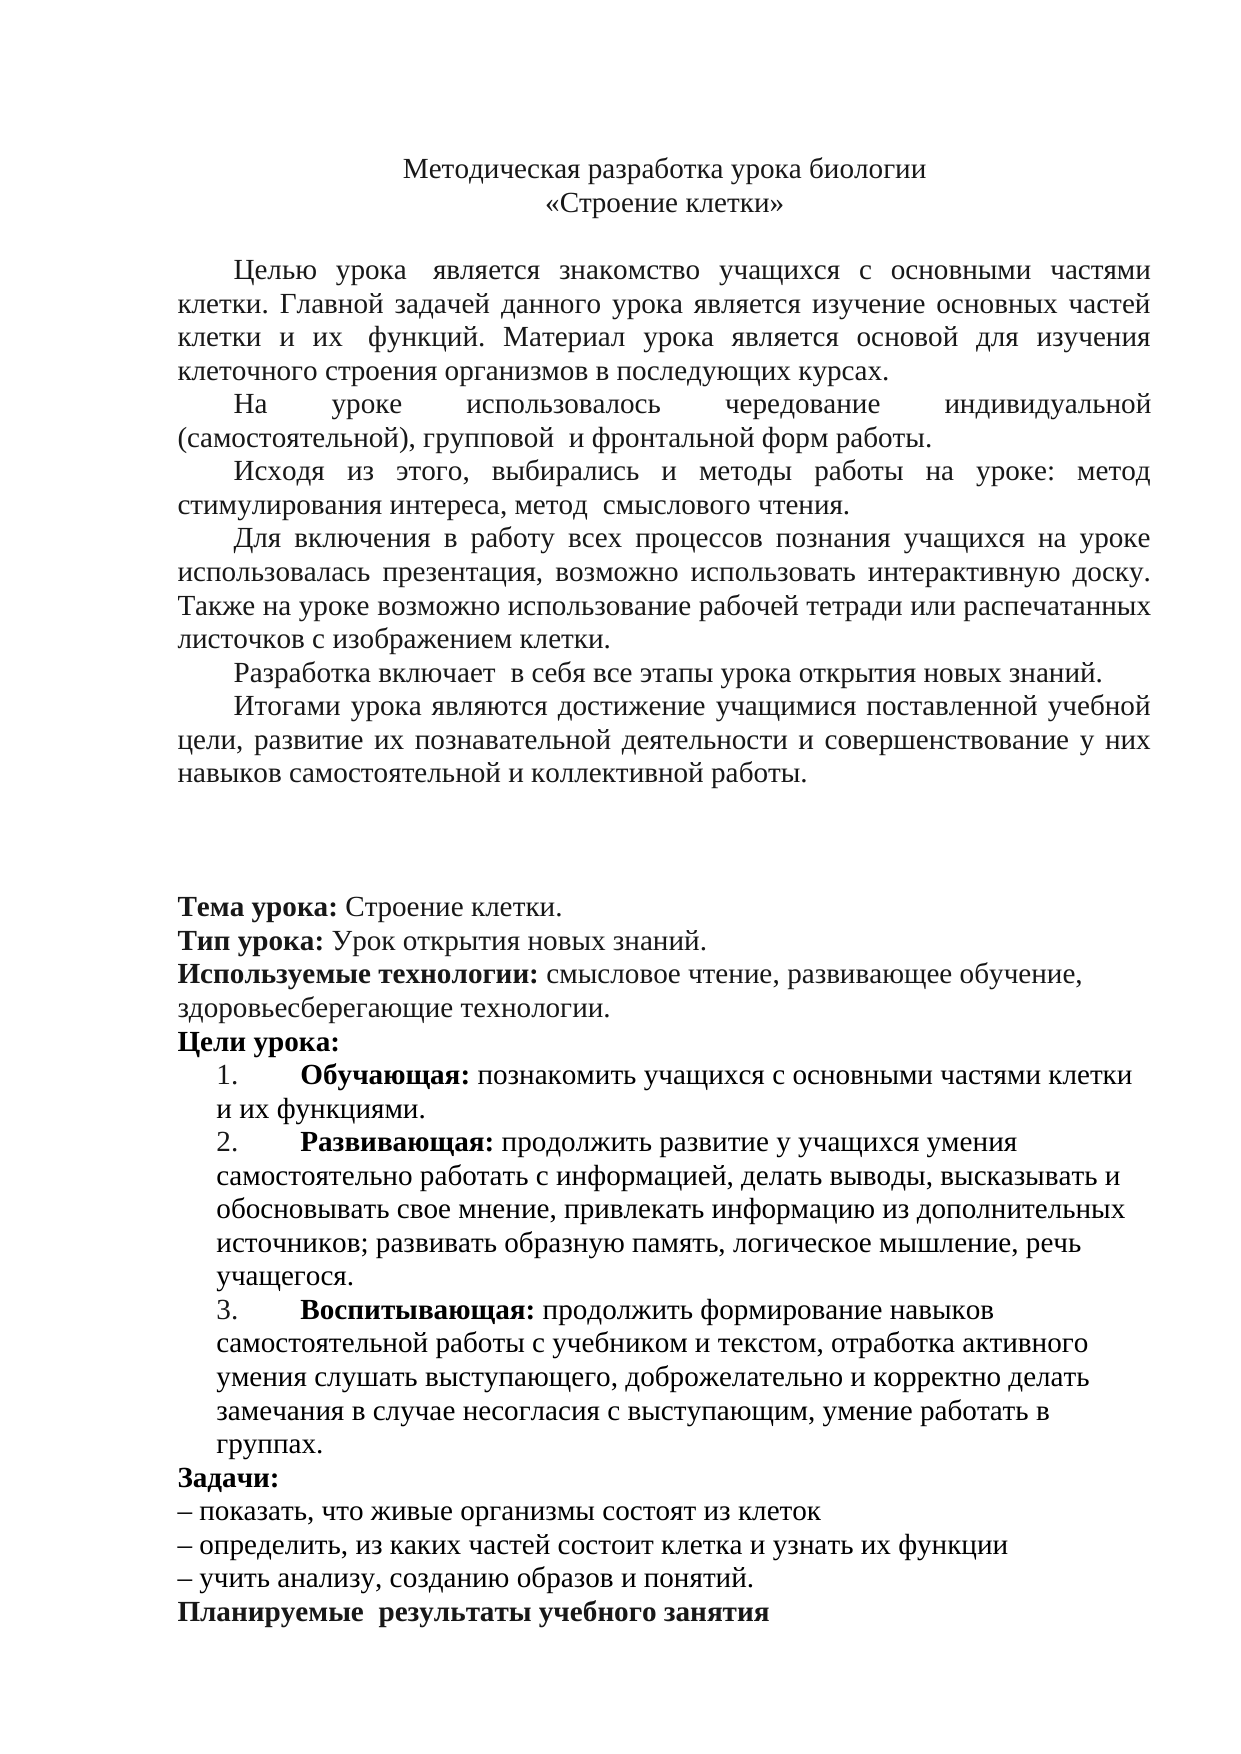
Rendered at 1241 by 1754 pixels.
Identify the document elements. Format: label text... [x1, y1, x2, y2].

text Для включения в работу всех процессов познания учащихся на уроке использовалась презентация, возможно использовать интерактивную доску. Также на уроке возможно использование рабочей тетради или распечатанных листочков с изображением клетки. [177, 521, 1152, 655]
text Используемые технологии: смысловое чтение, развивающее обучение, здоровьесберегающие технологии. [177, 957, 1152, 1024]
text Тема урока: Строение клетки. [177, 889, 1152, 923]
text Исходя из этого, выбирались и методы работы на уроке: метод стимулирования интереса, метод смыслового чтения. [177, 453, 1152, 521]
text Цели урока: [177, 1024, 1152, 1057]
text Разработка включает в себя все этапы урока открытия новых знаний. [177, 655, 1152, 688]
text «Строение клетки» [177, 185, 1152, 219]
text 2. Развивающая: продолжить развитие у учащихся умения самостоятельно работать с информацией, делать выводы, высказывать и обосновывать свое мнение, привлекать информацию из дополнительных источников; развивать образную память, логическое мышление, речь учащегося. [216, 1124, 1152, 1292]
text Целью урока является знакомство учащихся с основными частями клетки. Главной задачей данного урока является изучение основных частей клетки и их функций. Материал урока является основой для изучения клеточного строения организмов в последующих курсах. [177, 252, 1152, 386]
text Методическая разработка урока биологии [177, 152, 1152, 185]
text На уроке использовалось чередование индивидуальной (самостоятельной), групповой и фронтальной форм работы. [177, 386, 1152, 453]
text 1. Обучающая: познакомить учащихся с основными частями клетки и их функциями. [216, 1057, 1152, 1124]
text 3. Воспитывающая: продолжить формирование навыков самостоятельной работы с учебником и текстом, отработка активного умения слушать выступающего, доброжелательно и корректно делать замечания в случае несогласия с выступающим, умение работать в группах. [216, 1292, 1152, 1460]
text Задачи: – показать, что живые организмы состоят из клеток [177, 1460, 1152, 1527]
text Итогами урока являются достижение учащимися поставленной учебной цели, развитие их познавательной деятельности и совершенствование у них навыков самостоятельной и коллективной работы. [177, 688, 1152, 789]
text Тип урока: Урок открытия новых знаний. [177, 923, 1152, 957]
text Планируемые результаты учебного занятия [177, 1594, 1152, 1627]
text – определить, из каких частей состоит клетка и узнать их функции – учить анализу, созданию образов и понятий. [177, 1527, 1152, 1594]
